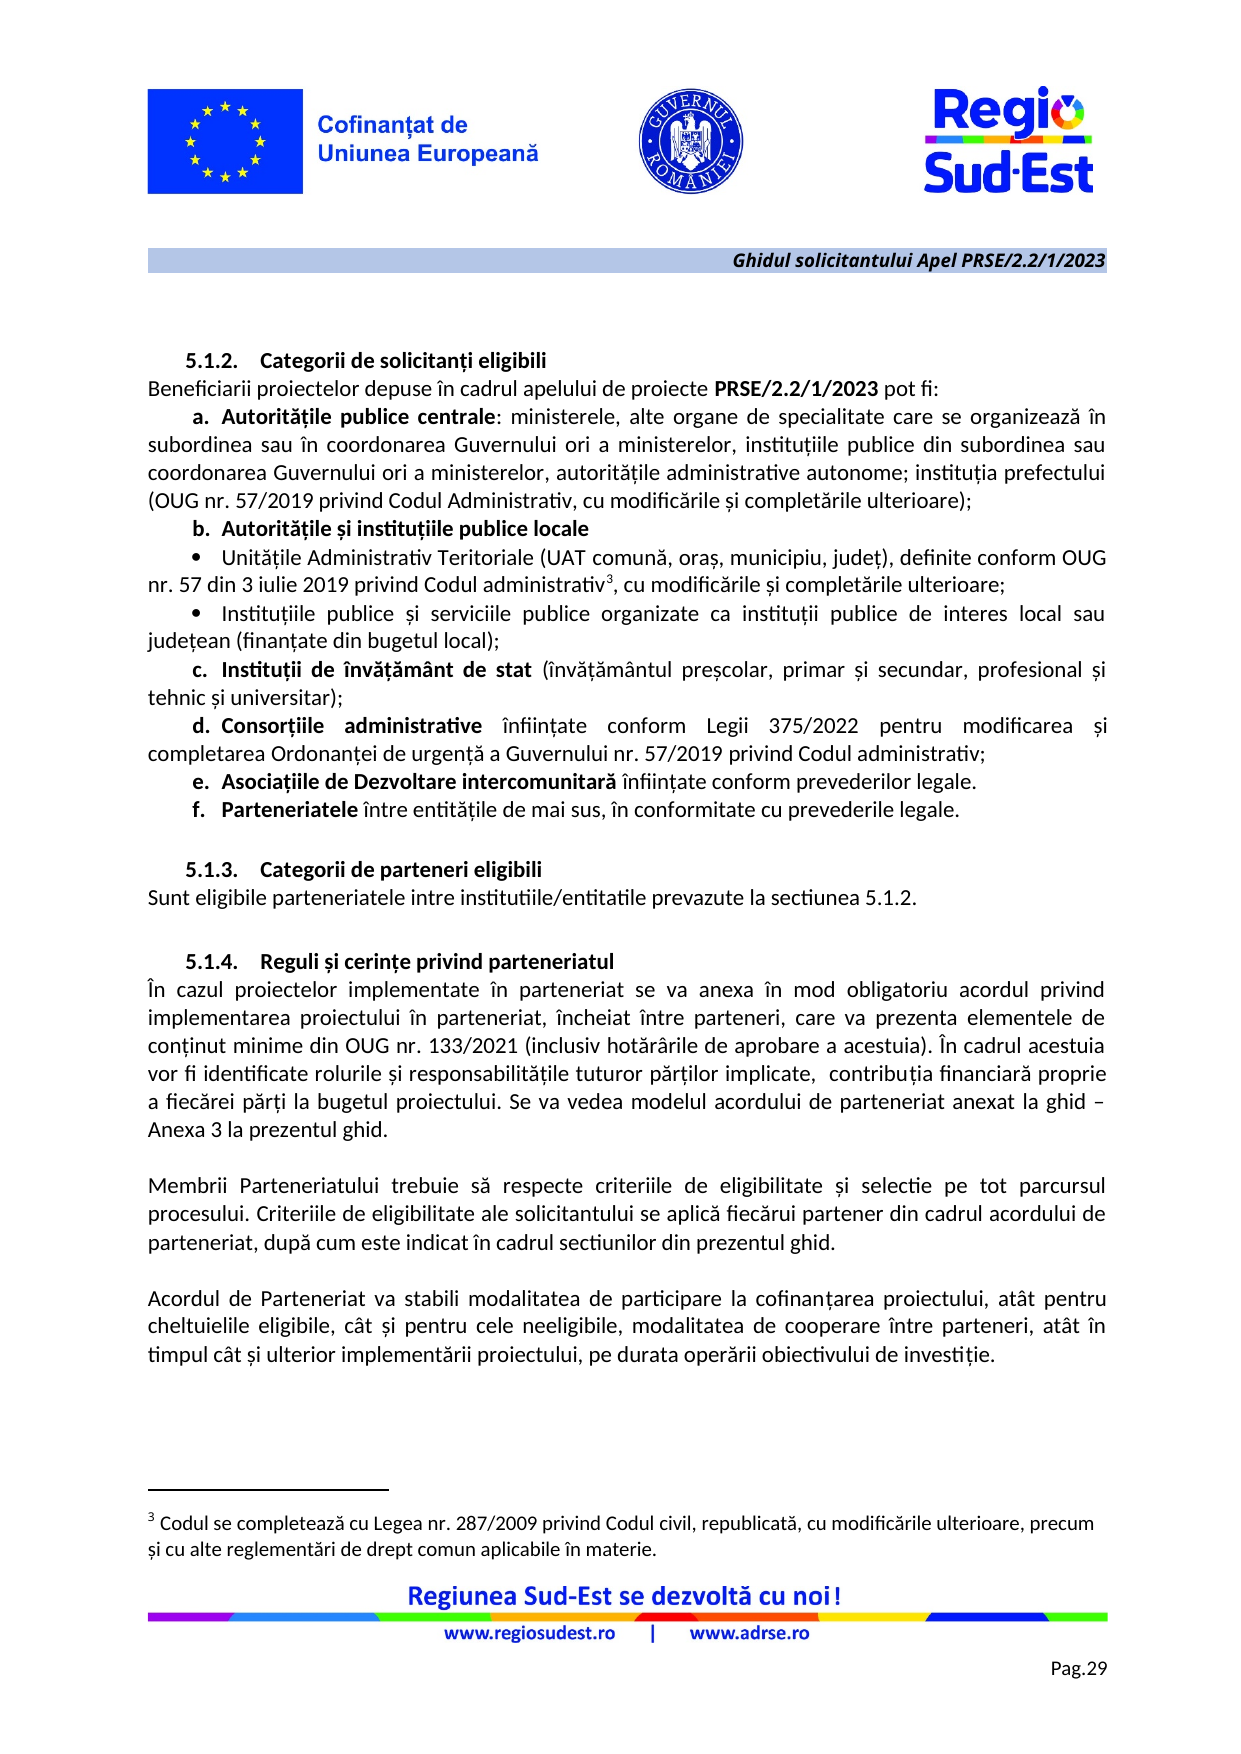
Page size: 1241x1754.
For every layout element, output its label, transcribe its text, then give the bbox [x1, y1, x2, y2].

list Autoritățile publice centrale: ministerele, alte organe de specialitate care se organizează în subordinea sau în coordonarea Guvernului ori a ministerelor, instituțiile publice din subordinea sau coordonarea Guvernului ori a ministerelor, autoritățile administrative autonome; instituția prefectului (OUG nr. 57/2019 privind Codul Administrativ, cu modificările și completările ulterioare); [148, 402, 1107, 514]
text Membrii Parteneriatului trebuie să respecte criteriile de eligibilitate și selectie pe tot parcursul procesului. Criteriile de eligibilitate ale solicitantului se aplică fiecărui partener din cadrul acordului de parteneriat, după cum este indicat în cadrul sectiunilor din prezentul ghid. [148, 1172, 1107, 1256]
list Instituțiile publice și serviciile publice organizate ca instituții publice de interes local sau județean (finanțate din bugetul local); [148, 599, 1107, 655]
picture [147, 86, 1093, 195]
text În cazul proiectelor implementate în parteneriat se va anexa în mod obligatoriu acordul privind implementarea proiectului în parteneriat, încheiat între parteneri, care va prezenta elementele de conținut minime din OUG nr. 133/2021 (inclusiv hotărârile de aprobare a acestuia). În cadrul acestuia vor fi identificate rolurile și responsabilitățile tuturor părților implicate, contribuţia financiară proprie a fiecărei părţi la bugetul proiectului. Se va vedea modelul acordului de parteneriat anexat la ghid – Anexa 3 la prezentul ghid. [148, 975, 1107, 1143]
list Parteneriatele între entitățile de mai sus, în conformitate cu prevederile legale. [148, 795, 1107, 823]
list Autoritățile și instituțiile publice locale [148, 514, 1107, 543]
list Instituții de învățământ de stat (învățământul preșcolar, primar și secundar, profesional și tehnic și universitar); [148, 655, 1107, 711]
list Asociațiile de Dezvoltare intercomunitară înființate conform prevederilor legale. [148, 767, 1107, 795]
list Unitățile Administrativ Teritoriale (UAT comună, oraș, municipiu, județ), definite conform OUG nr. 57 din 3 iulie 2019 privind Codul administrativ, cu modificările și completările ulterioare; [148, 543, 1107, 599]
text Acordul de Parteneriat va stabili modalitatea de participare la cofinanţarea proiectului, atât pentru cheltuielile eligibile, cât şi pentru cele neeligibile, modalitatea de cooperare între parteneri, atât în timpul cât şi ulterior implementării proiectului, pe durata operării obiectivului de investiţie. [148, 1284, 1107, 1368]
subtitle Categorii de solicitanţi eligibili [185, 346, 1107, 374]
text Beneficiarii proiectelor depuse în cadrul apelului de proiecte PRSE/2.2/1/2023 pot fi: [148, 374, 1107, 402]
subtitle Categorii de parteneri eligibili [185, 855, 1107, 883]
subtitle Reguli şi cerinţe privind parteneriatul [185, 947, 1107, 975]
list Consorţiile administrative înființate conform Legii 375/2022 pentru modificarea şi completarea Ordonanţei de urgenţă a Guvernului nr. 57/2019 privind Codul administrativ; [148, 711, 1107, 767]
text Sunt eligibile parteneriatele intre institutiile/entitatile prevazute la sectiunea 5.1.2. [148, 883, 1107, 911]
picture [147, 1586, 1108, 1643]
